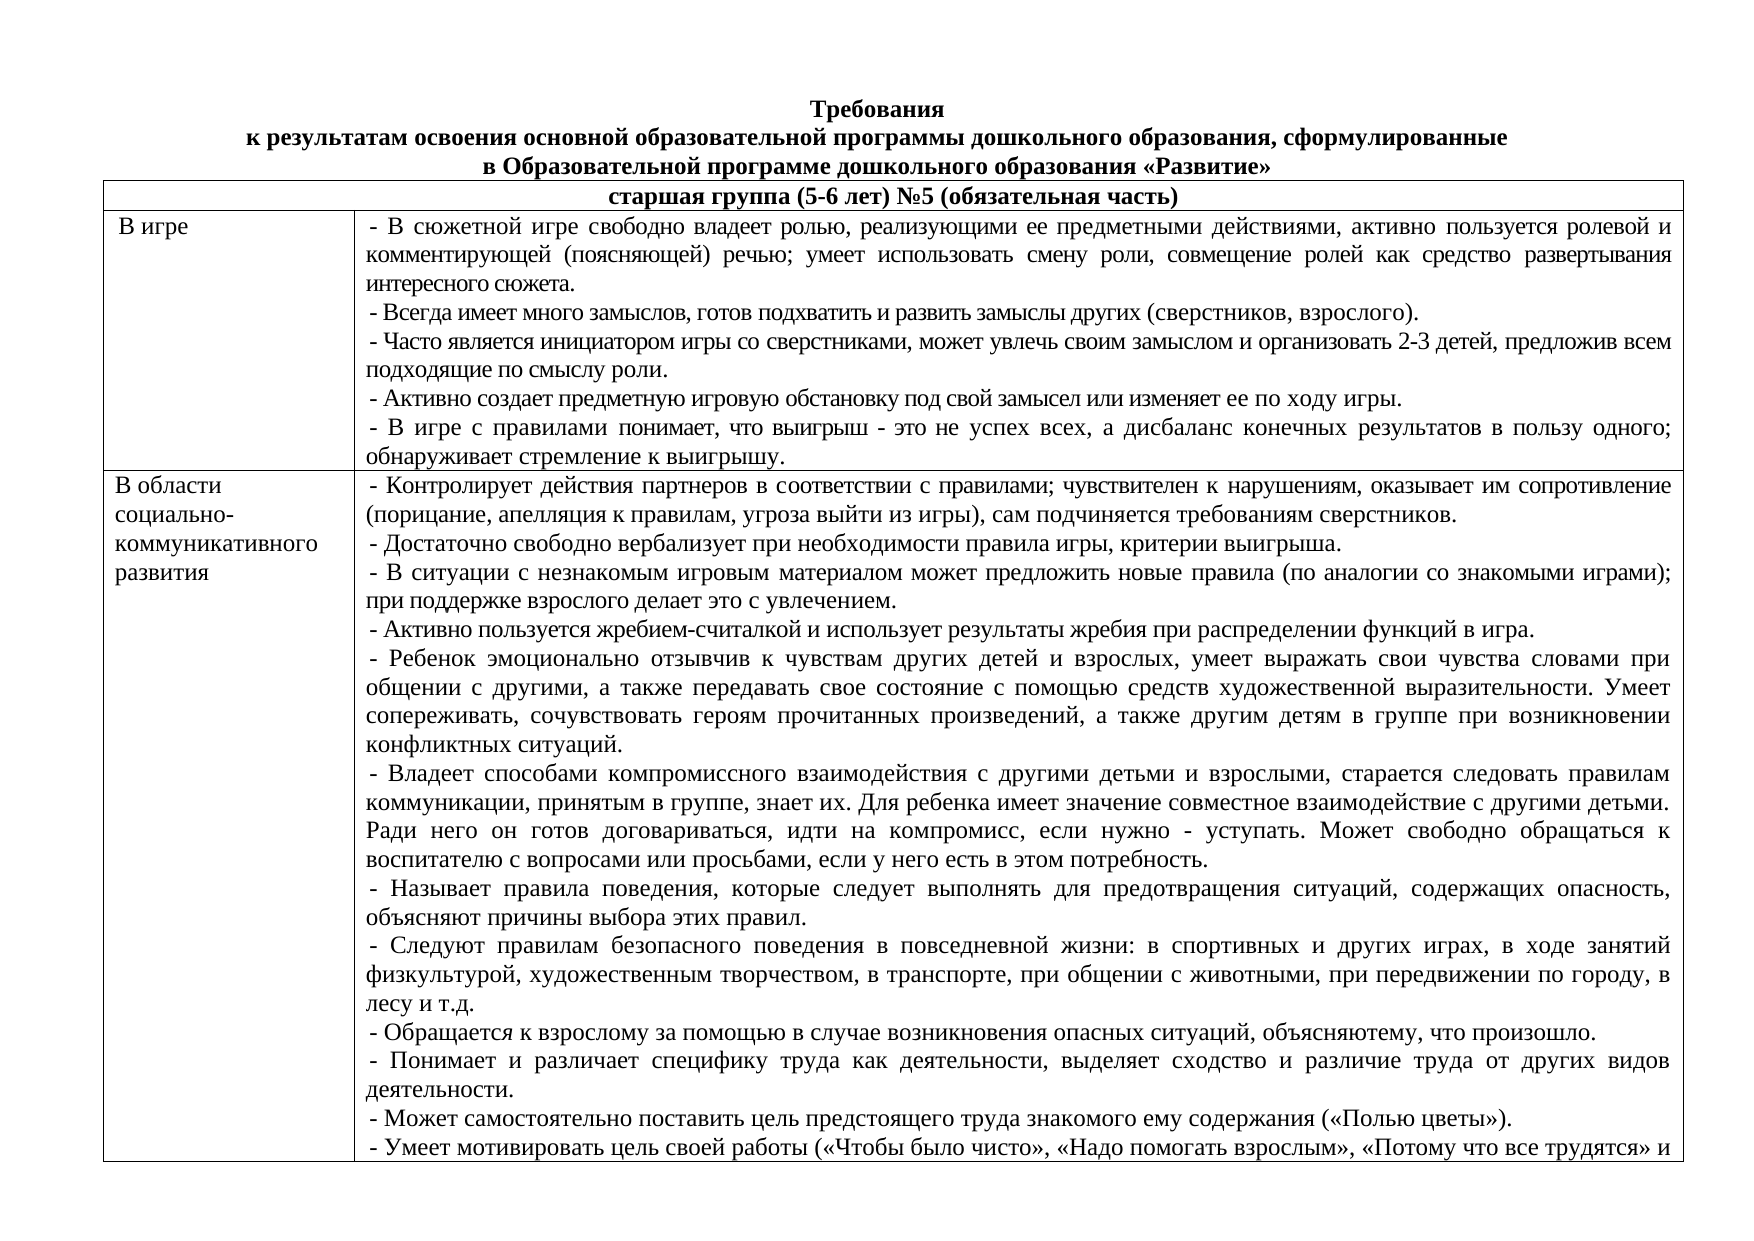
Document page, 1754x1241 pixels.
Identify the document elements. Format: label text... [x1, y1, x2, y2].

text к результатам освоения основной образовательной программы дошкольного образования, сформулированные [118, 122, 1636, 151]
text Требования [118, 94, 1636, 122]
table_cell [355, 471, 1683, 1161]
table_cell В игре [104, 211, 354, 469]
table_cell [104, 471, 354, 1161]
table_header старшая группа (5-6 лет) №5 (обязательная часть) [104, 181, 1683, 210]
text в Образовательной программе дошкольного образования «Развитие» [118, 151, 1636, 180]
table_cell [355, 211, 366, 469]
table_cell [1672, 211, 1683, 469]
